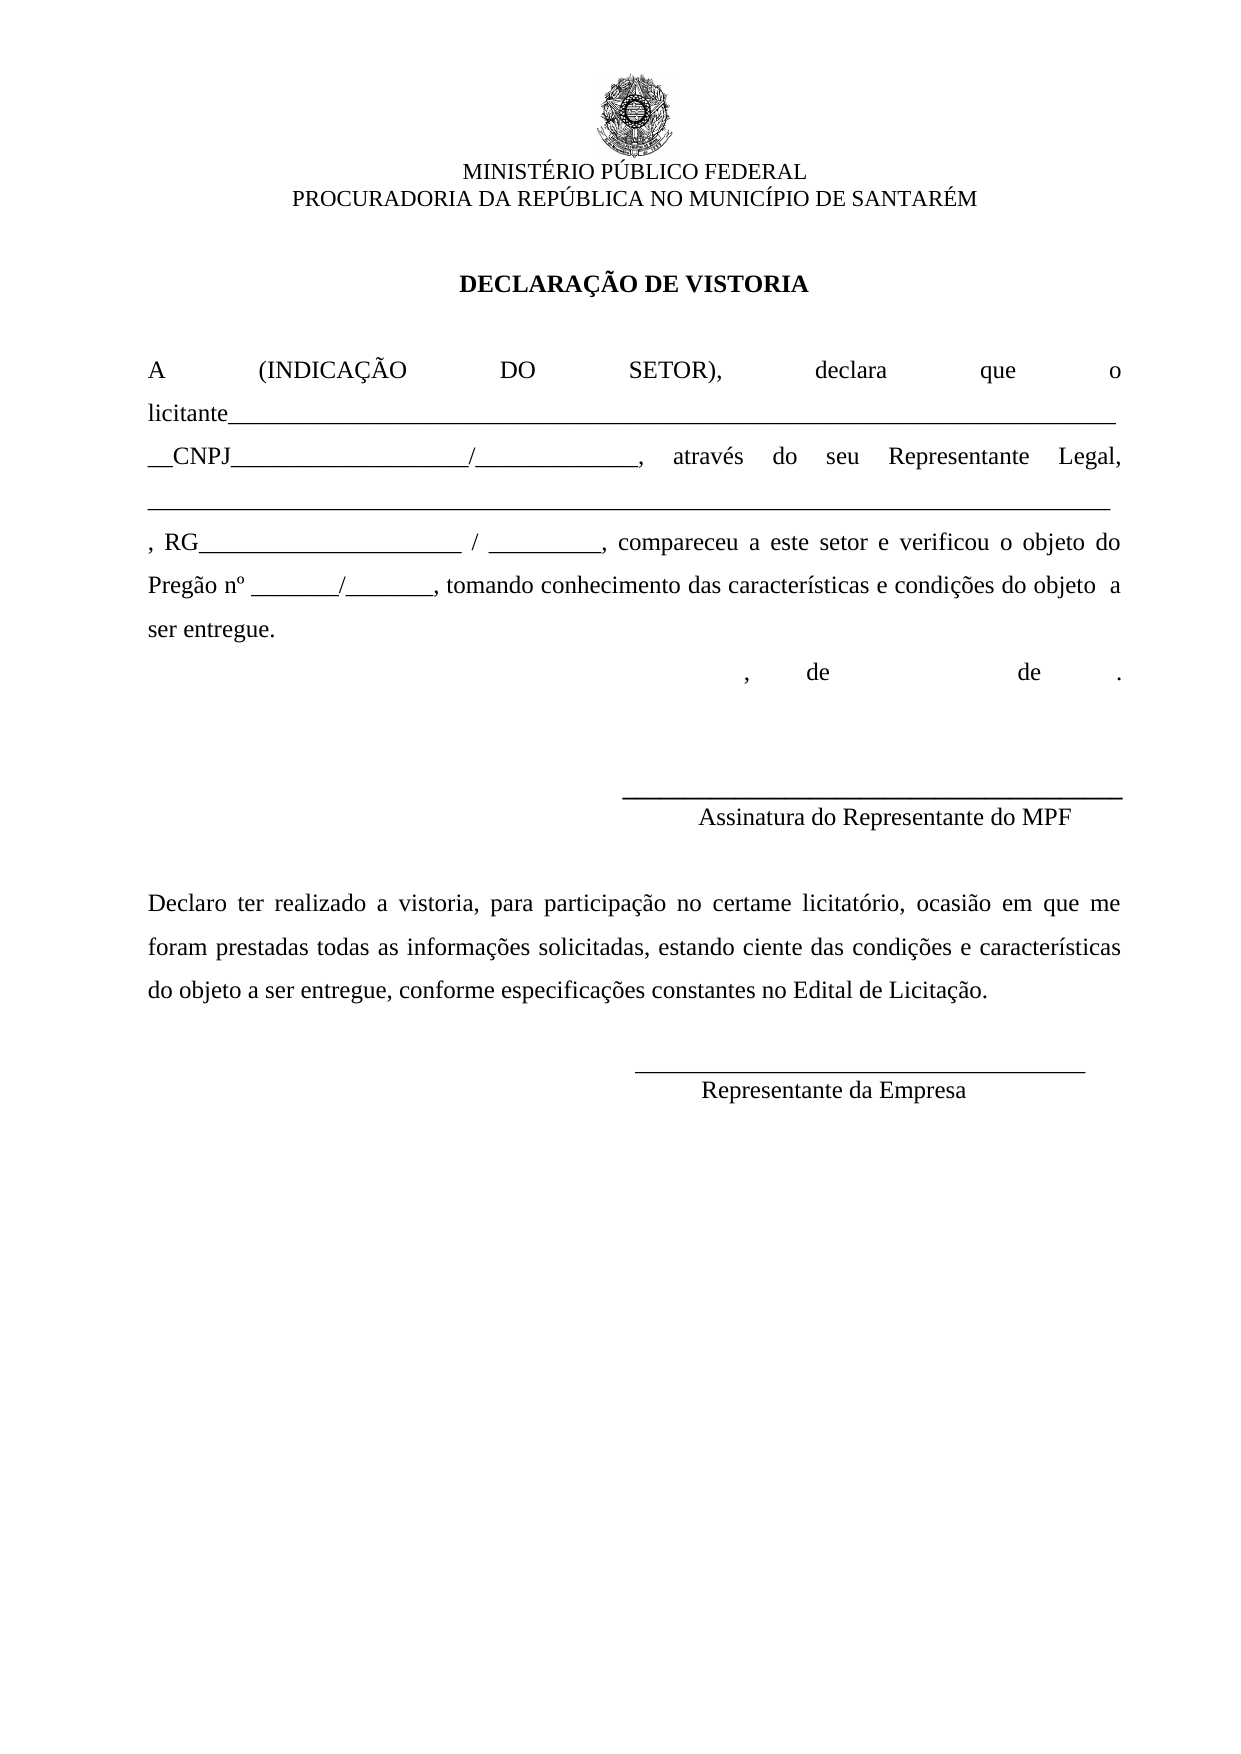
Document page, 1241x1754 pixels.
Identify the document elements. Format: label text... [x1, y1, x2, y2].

text ____________________________________ [148, 1047, 1122, 1075]
text DECLARAÇÃO DE VISTORIA [146, 269, 1122, 297]
text , de de . [148, 657, 1122, 686]
text ________________________________________ [170, 743, 1122, 802]
text A (INDICAÇÃO DO SETOR), declara que o licitante_________________________________________________________________________CNPJ___________________/_____________, através do seu Representante Legal, _____________________________________________________________________________ , RG_____________________ / _________, compareceu a este setor e verificou o objeto do Pregão nº _______/_______, tomando conhecimento das características e condições do objeto a ser entregue. [148, 355, 1122, 642]
text Assinatura do Representante do MPF [170, 802, 1122, 831]
picture [596, 73, 674, 159]
text Representante da Empresa [170, 1075, 1122, 1104]
text Declaro ter realizado a vistoria, para participação no certame licitatório, ocasião em que me foram prestadas todas as informações solicitadas, estando ciente das condições e características do objeto a ser entregue, conforme especificações constantes no Edital de Licitação. [148, 888, 1122, 1003]
